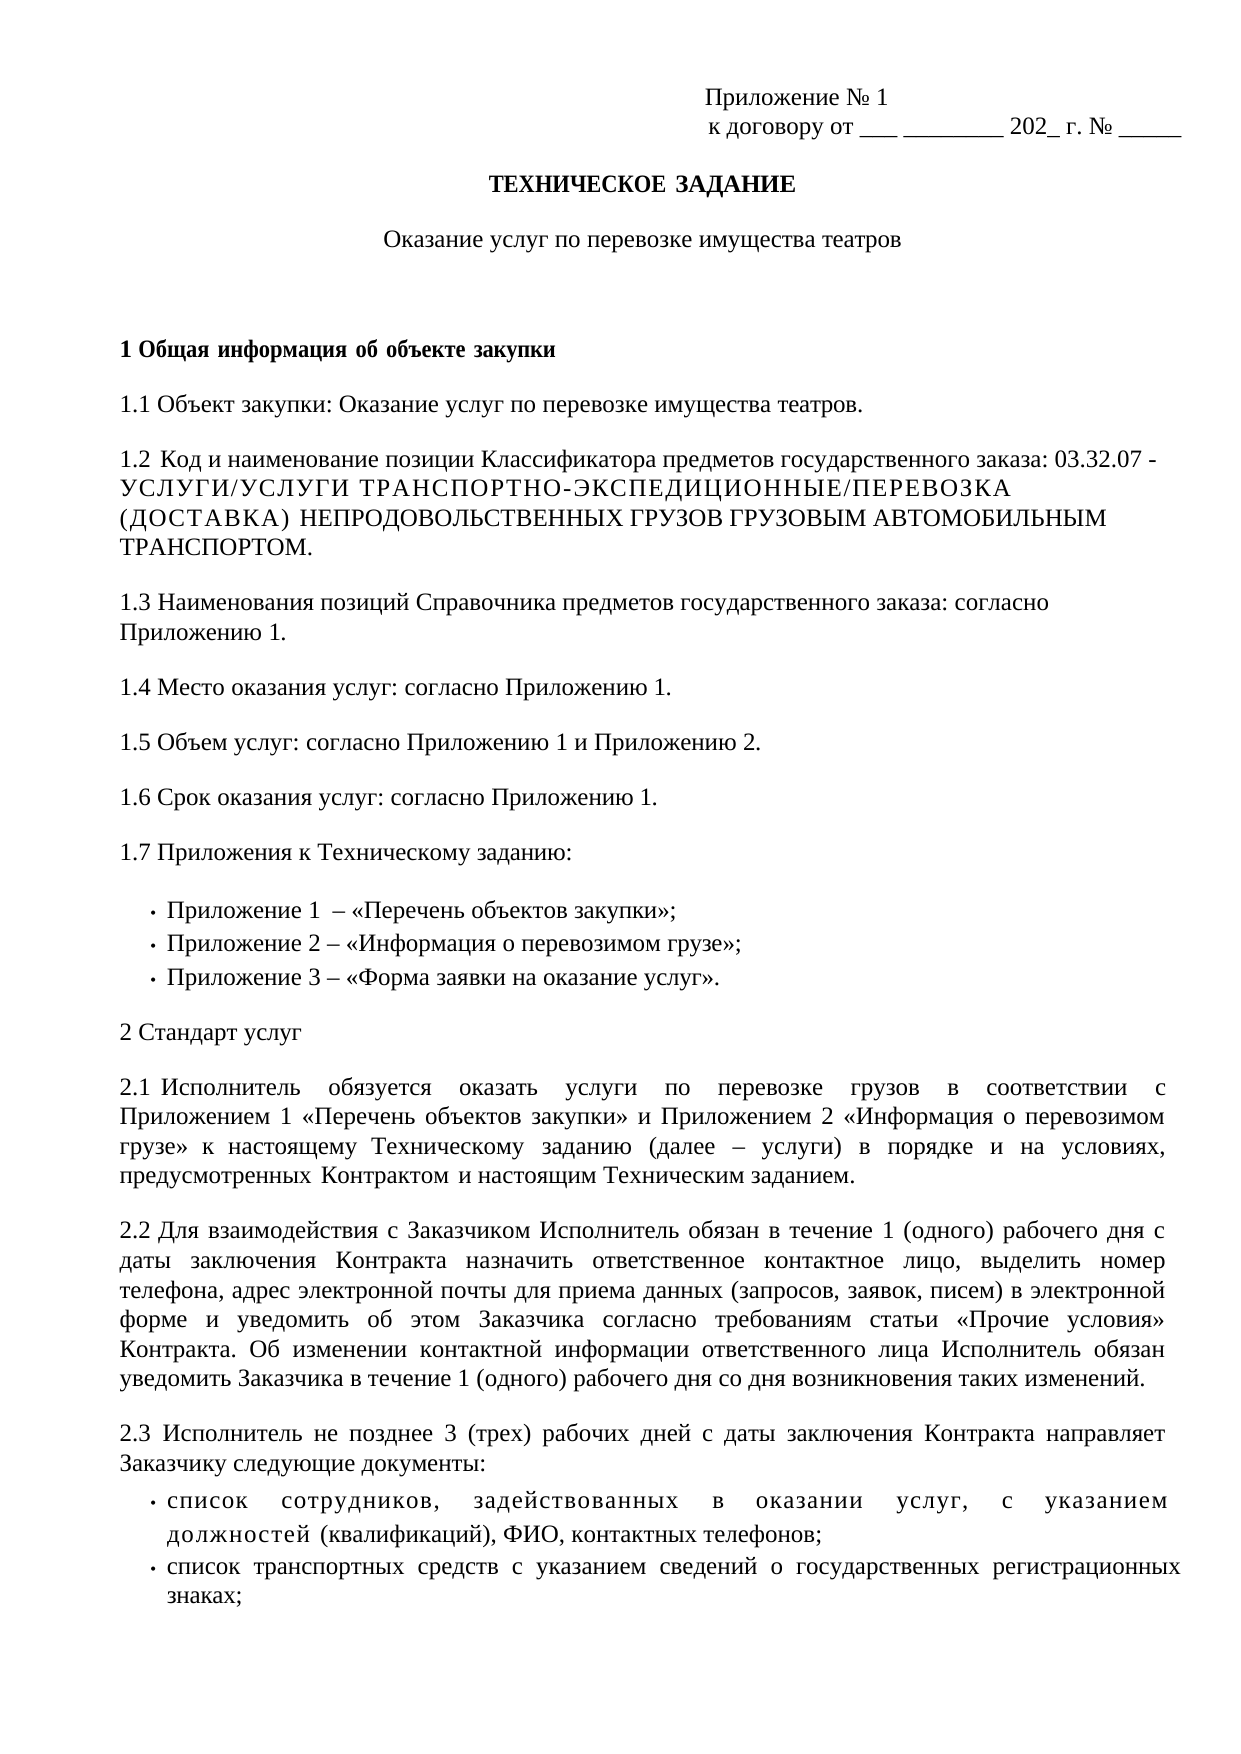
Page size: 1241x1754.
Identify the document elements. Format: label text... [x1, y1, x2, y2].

list Объект закупки: Оказание услуг по перевозке имущества театров. [119, 389, 1181, 417]
list список транспортных средств с указанием сведений о государственных регистрационных знаках; [151, 1552, 1181, 1609]
list Приложение 1 – «Перечень объектов закупки»; [151, 895, 1181, 924]
list Приложение 2 – «Информация о перевозимом грузе»; [151, 928, 1181, 957]
list Исполнитель не позднее 3 (трех) рабочих дней с даты заключения Контракта направляет Заказчику следующие документы: [119, 1418, 1166, 1477]
list Приложение 3 – «Форма заявки на оказание услуг». [151, 962, 1181, 991]
list Стандарт услуг [119, 1017, 1181, 1046]
list Код и наименование позиции Классификатора предметов государственного заказа: 03.32.07 - УСЛУГИ/УСЛУГИ ТРАНСПОРТНО-ЭКСПЕДИЦИОННЫЕ/ПЕРЕВОЗКА (ДОСТАВКА) НЕПРОДОВОЛЬСТВЕННЫХ ГРУЗОВ ГРУЗОВЫМ АВТОМОБИЛЬНЫМ ТРАНСПОРТОМ. [119, 444, 1168, 561]
list Приложения к Техническому заданию: [119, 837, 1181, 865]
list список сотрудников, задействованных в оказании услуг, с указанием должностей (квалификаций), ФИО, контактных телефонов; [151, 1486, 1167, 1547]
text Приложение № 1 [118, 82, 1181, 111]
text к договору от ___ ________ 202_ г. № _____ [118, 111, 1181, 140]
list Место оказания услуг: согласно Приложению 1. [119, 672, 1181, 700]
text ТЕХНИЧЕСКОЕ ЗАДАНИЕ [118, 169, 1167, 197]
list Срок оказания услуг: согласно Приложению 1. [119, 782, 1181, 810]
text Оказание услуг по перевозке имущества театров [118, 224, 1167, 252]
list Общая информация об объекте закупки [119, 334, 1181, 362]
list Исполнитель обязуется оказать услуги по перевозке грузов в соответствии с Приложением 1 «Перечень объектов закупки» и Приложением 2 «Информация о перевозимом грузе» к настоящему Техническому заданию (далее – услуги) в порядке и на условиях, предусмотренных Контрактом и настоящим Техническим заданием. [119, 1072, 1166, 1189]
list Объем услуг: согласно Приложению 1 и Приложению 2. [119, 727, 1181, 755]
list Для взаимодействия с Заказчиком Исполнитель обязан в течение 1 (одного) рабочего дня с даты заключения Контракта назначить ответственное контактное лицо, выделить номер телефона, адрес электронной почты для приема данных (запросов, заявок, писем) в электронной форме и уведомить об этом Заказчика согласно требованиям статьи «Прочие условия» Контракта. Об изменении контактной информации ответственного лица Исполнитель обязан уведомить Заказчика в течение 1 (одного) рабочего дня со дня возникновения таких изменений. [119, 1216, 1166, 1392]
list Наименования позиций Справочника предметов государственного заказа: согласно Приложению 1. [119, 587, 1166, 646]
